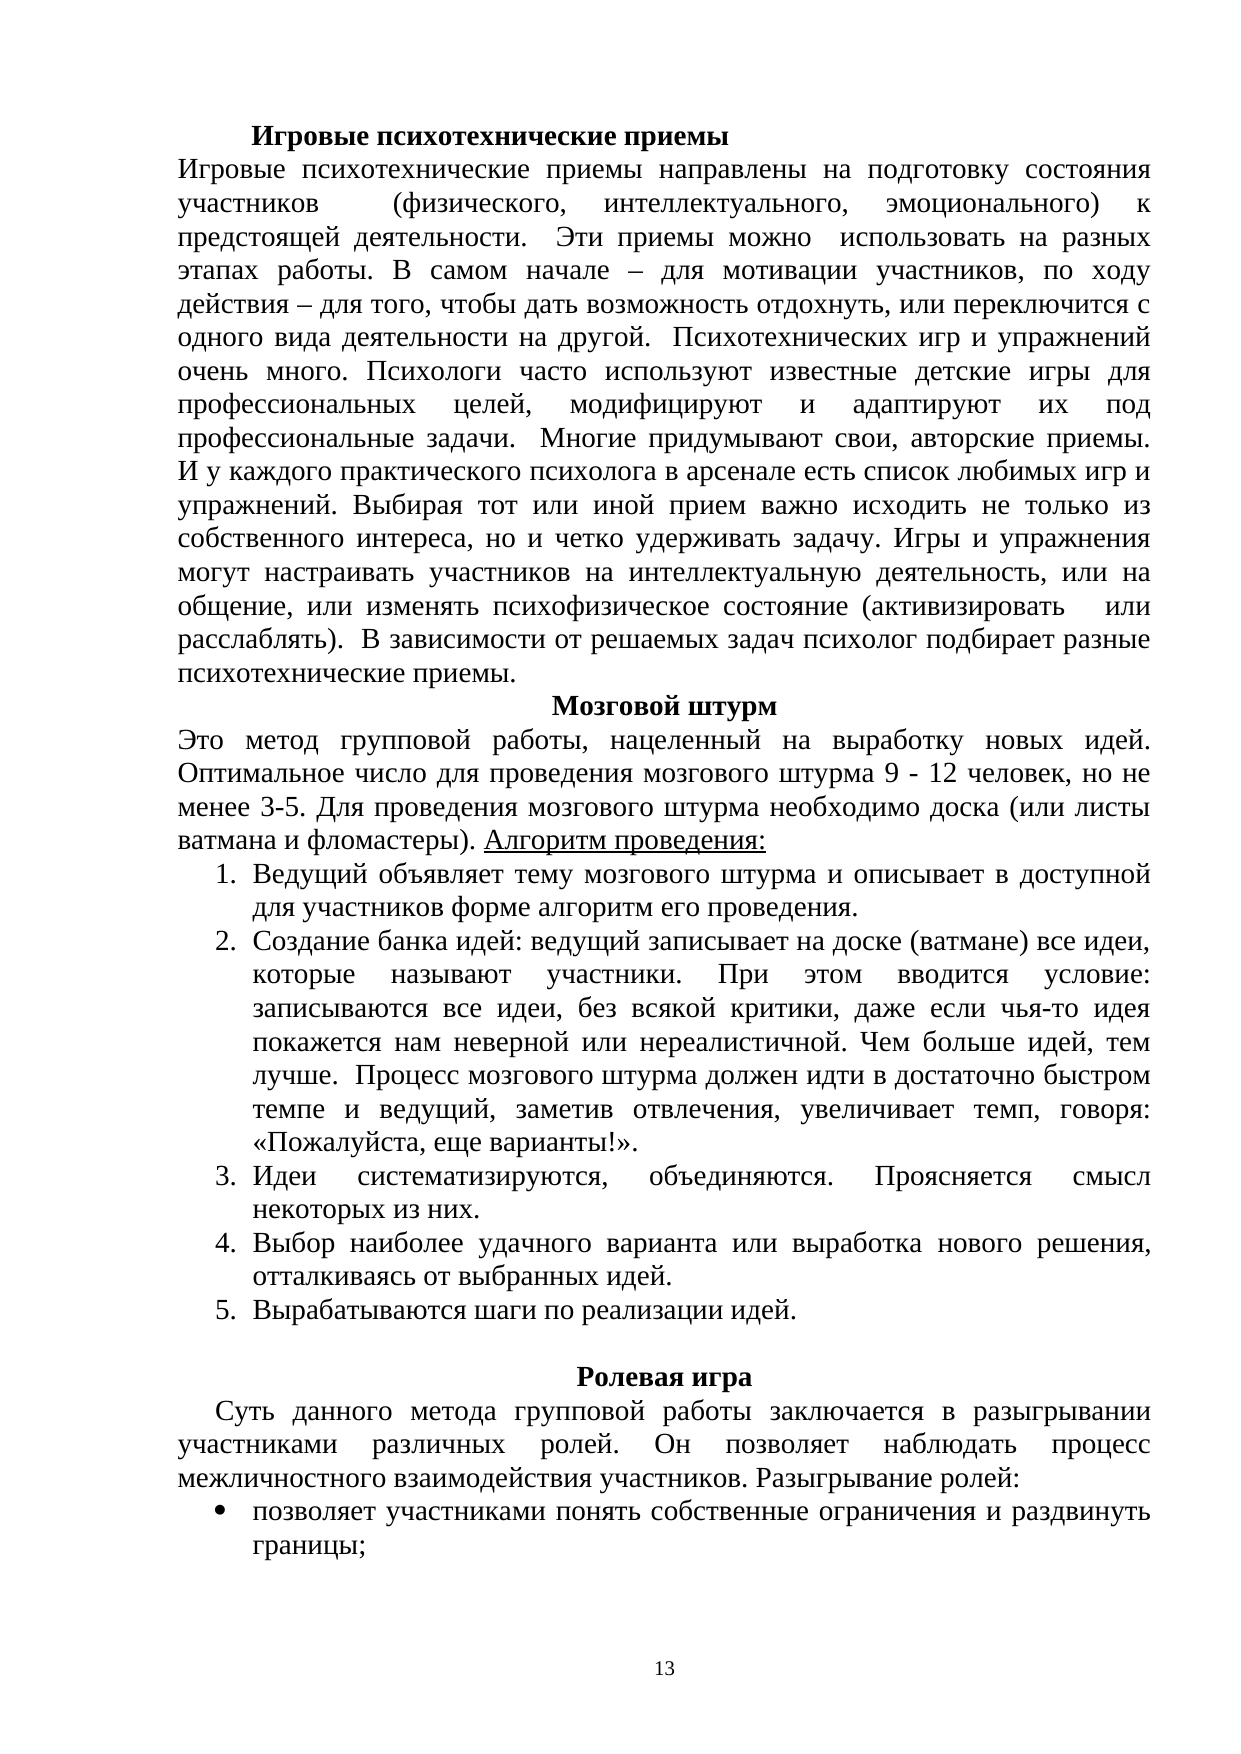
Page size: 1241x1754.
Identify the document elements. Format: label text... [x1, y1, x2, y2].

list Идеи систематизируются, объединяются. Проясняется смысл некоторых из них. [215, 1158, 1152, 1225]
list Выбор наиболее удачного варианта или выработка нового решения, отталкиваясь от выбранных идей. [215, 1225, 1152, 1292]
text Это метод групповой работы, нацеленный на выработку новых идей. Оптимальное число для проведения мозгового штурма 9 - 12 человек, но не менее 3-5. Для проведения мозгового штурма необходимо доска (или листы ватмана и фломастеры). Алгоритм проведения: [177, 722, 1152, 856]
list Создание банка идей: ведущий записывает на доске (ватмане) все идеи, которые называют участники. При этом вводится условие: записываются все идеи, без всякой критики, даже если чья-то идея покажется нам неверной или нереалистичной. Чем больше идей, тем лучше. Процесс мозгового штурма должен идти в достаточно быстром темпе и ведущий, заметив отвлечения, увеличивает темп, говоря: «Пожалуйста, еще варианты!». [215, 923, 1152, 1158]
list позволяет участниками понять собственные ограничения и раздвинуть границы; [215, 1493, 1152, 1561]
text Ролевая игра [177, 1359, 1152, 1393]
list Ведущий объявляет тему мозгового штурма и описывает в доступной для участников форме алгоритм его проведения. [215, 856, 1152, 923]
list Мозговой штурм [177, 688, 1152, 722]
list Игровые психотехнические приемы направлены на подготовку состояния участников (физического, интеллектуального, эмоционального) к предстоящей деятельности. Эти приемы можно использовать на разных этапах работы. В самом начале – для мотивации участников, по ходу действия – для того, чтобы дать возможность отдохнуть, или переключится с одного вида деятельности на другой. Психотехнических игр и упражнений очень много. Психологи часто используют известные детские игры для профессиональных целей, модифицируют и адаптируют их под профессиональные задачи. Многие придумывают свои, авторские приемы. И у каждого практического психолога в арсенале есть список любимых игр и упражнений. Выбирая тот или иной прием важно исходить не только из собственного интереса, но и четко удерживать задачу. Игры и упражнения могут настраивать участников на интеллектуальную деятельность, или на общение, или изменять психофизическое состояние (активизировать или расслаблять). В зависимости от решаемых задач психолог подбирает разные психотехнические приемы. [177, 152, 1152, 688]
list Вырабатываются шаги по реализации идей. [215, 1292, 1152, 1326]
text Суть данного метода групповой работы заключается в разыгрывании участниками различных ролей. Он позволяет наблюдать процесс межличностного взаимодействия участников. Разыгрывание ролей: [177, 1393, 1152, 1493]
list Игровые психотехнические приемы [177, 118, 1152, 152]
